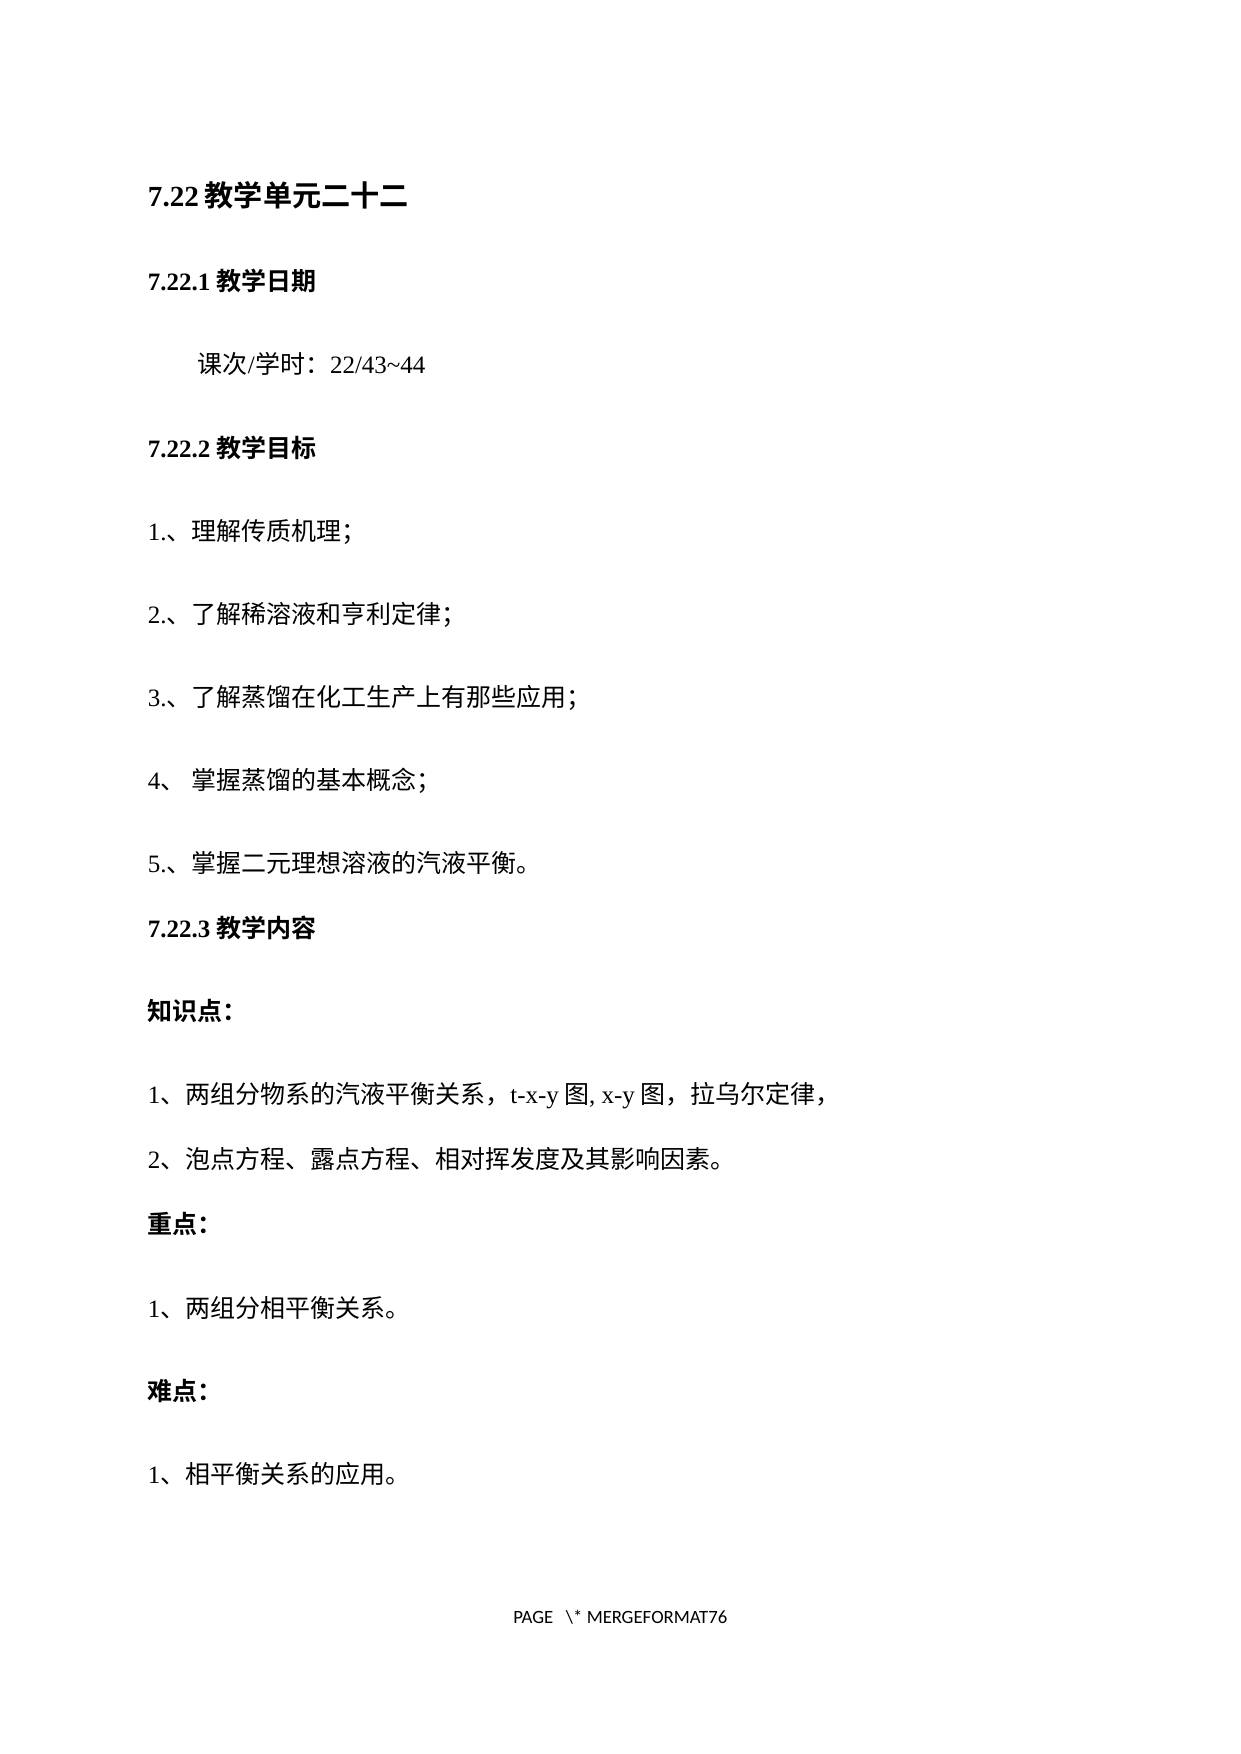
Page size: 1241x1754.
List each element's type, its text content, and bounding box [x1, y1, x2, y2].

text 1、两组分相平衡关系。 [148, 1274, 1092, 1339]
text 5.、掌握二元理想溶液的汽液平衡。 [148, 829, 1092, 894]
text 难点： [148, 1357, 1092, 1422]
text 3.、了解蒸馏在化工生产上有那些应用； [148, 663, 1092, 728]
text 重点： [148, 1191, 1092, 1256]
text 4、 掌握蒸馏的基本概念； [148, 746, 1092, 811]
text 1、相平衡关系的应用。 [148, 1440, 1092, 1505]
subtitle 7.22.2 教学目标 [148, 414, 1092, 479]
text 2、泡点方程、露点方程、相对挥发度及其影响因素。 [148, 1126, 1092, 1191]
text 知识点： [148, 977, 1092, 1042]
subtitle 7.22.1 教学日期 [148, 247, 1092, 312]
text 2.、了解稀溶液和亨利定律； [148, 580, 1092, 645]
subtitle 7.22.3 教学内容 [148, 894, 1092, 959]
text 1.、理解传质机理； [148, 497, 1092, 562]
text 课次/学时：22/43~44 [148, 331, 1092, 396]
text 1、两组分物系的汽液平衡关系，t-x-y图, x-y图，拉乌尔定律， [148, 1061, 1092, 1126]
subtitle 7.22教学单元二十二 [148, 161, 1092, 226]
